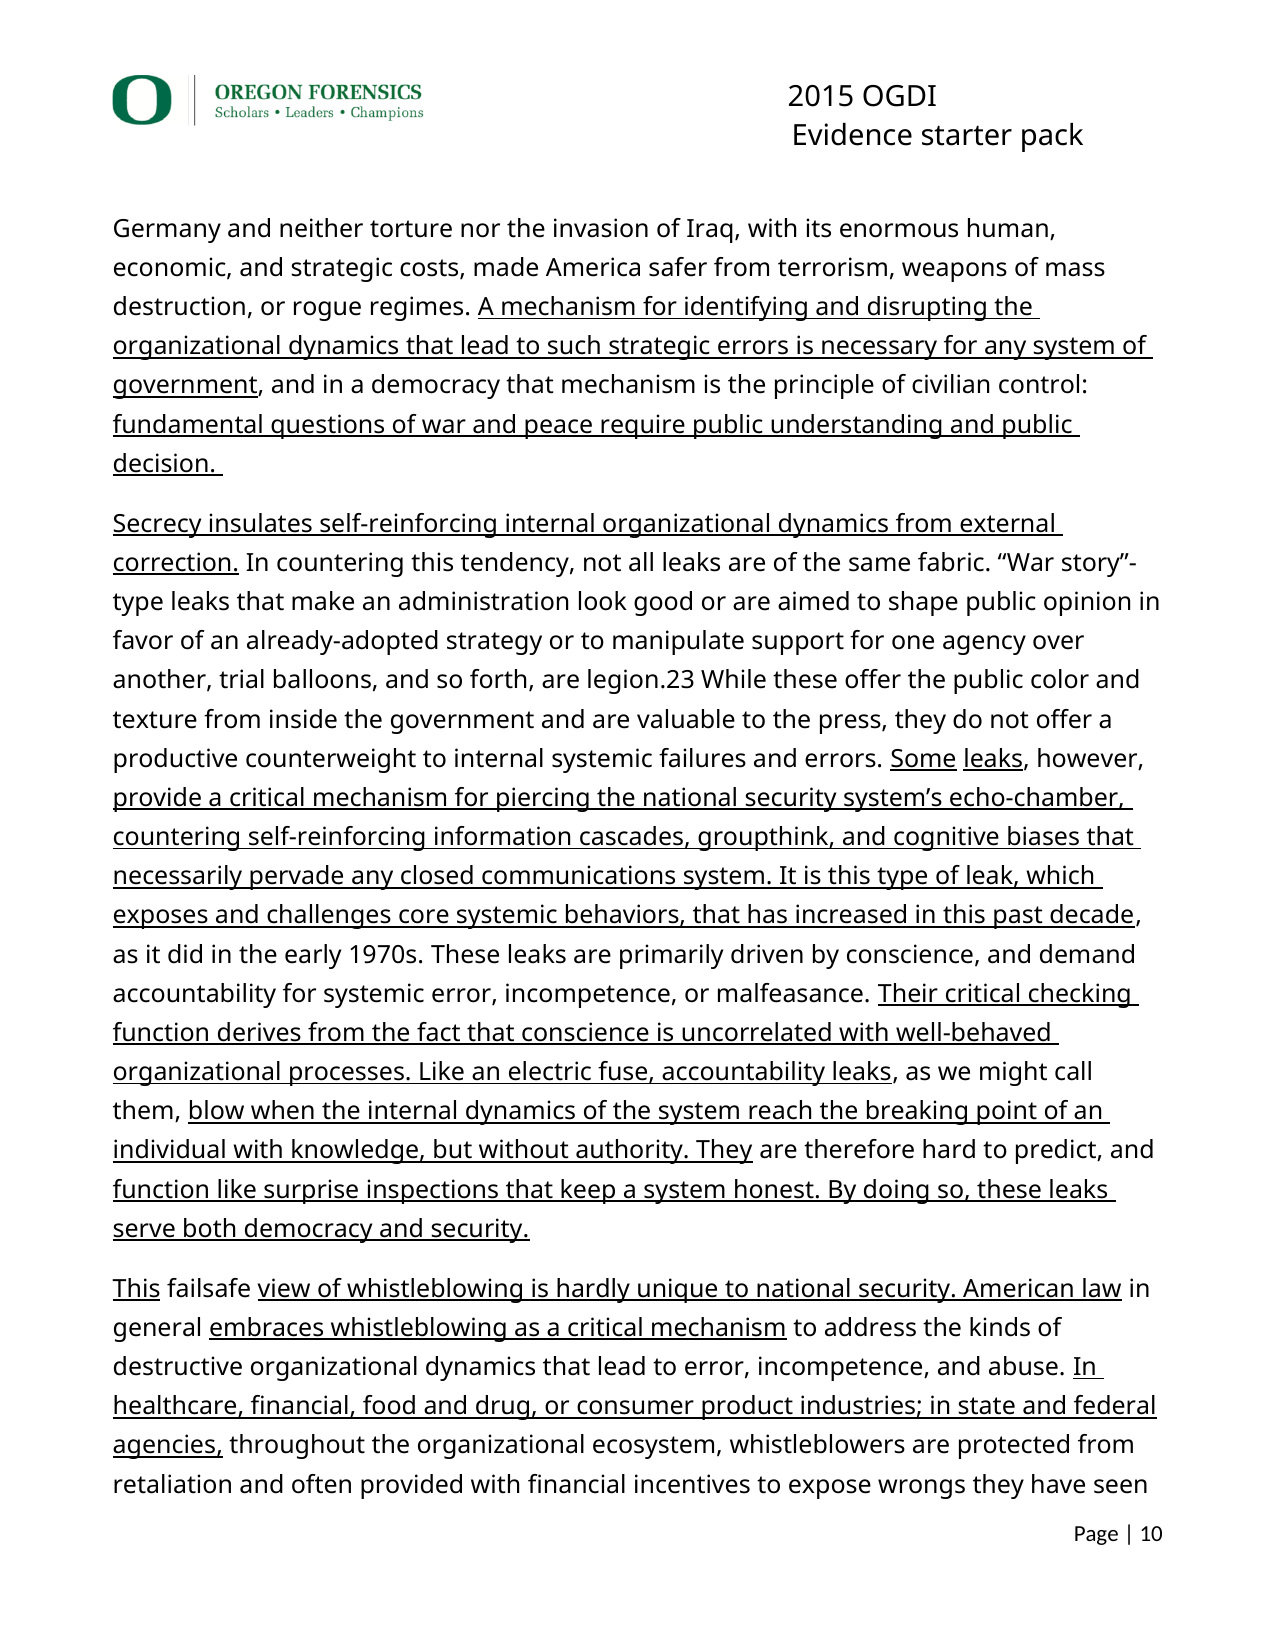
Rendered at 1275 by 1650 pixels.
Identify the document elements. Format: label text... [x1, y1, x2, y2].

text Secrecy insulates self-reinforcing internal organizational dynamics from external correction. In countering this tendency, not all leaks are of the same fabric. “War story”-type leaks that make an administration look good or are aimed to shape public opinion in favor of an already-adopted strategy or to manipulate support for one agency over another, trial balloons, and so forth, are legion.23 While these offer the public color and texture from inside the government and are valuable to the press, they do not offer a productive counterweight to internal systemic failures and errors. Some leaks, however, provide a critical mechanism for piercing the national security system’s echo-chamber, countering self-reinforcing information cascades, groupthink, and cognitive biases that necessarily pervade any closed communications system. It is this type of leak, which exposes and challenges core systemic behaviors, that has increased in this past decade, as it did in the early 1970s. These leaks are primarily driven by conscience, and demand accountability for systemic error, incompetence, or malfeasance. Their critical checking function derives from the fact that conscience is uncorrelated with well-behaved organizational processes. Like an electric fuse, accountability leaks, as we might call them, blow when the internal dynamics of the system reach the breaking point of an individual with knowledge, but without authority. They are therefore hard to predict, and function like surprise inspections that keep a system honest. By doing so, these leaks serve both democracy and security. [112, 505, 1162, 1244]
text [112, 1270, 1162, 1500]
picture [112, 75, 434, 129]
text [112, 210, 1162, 479]
